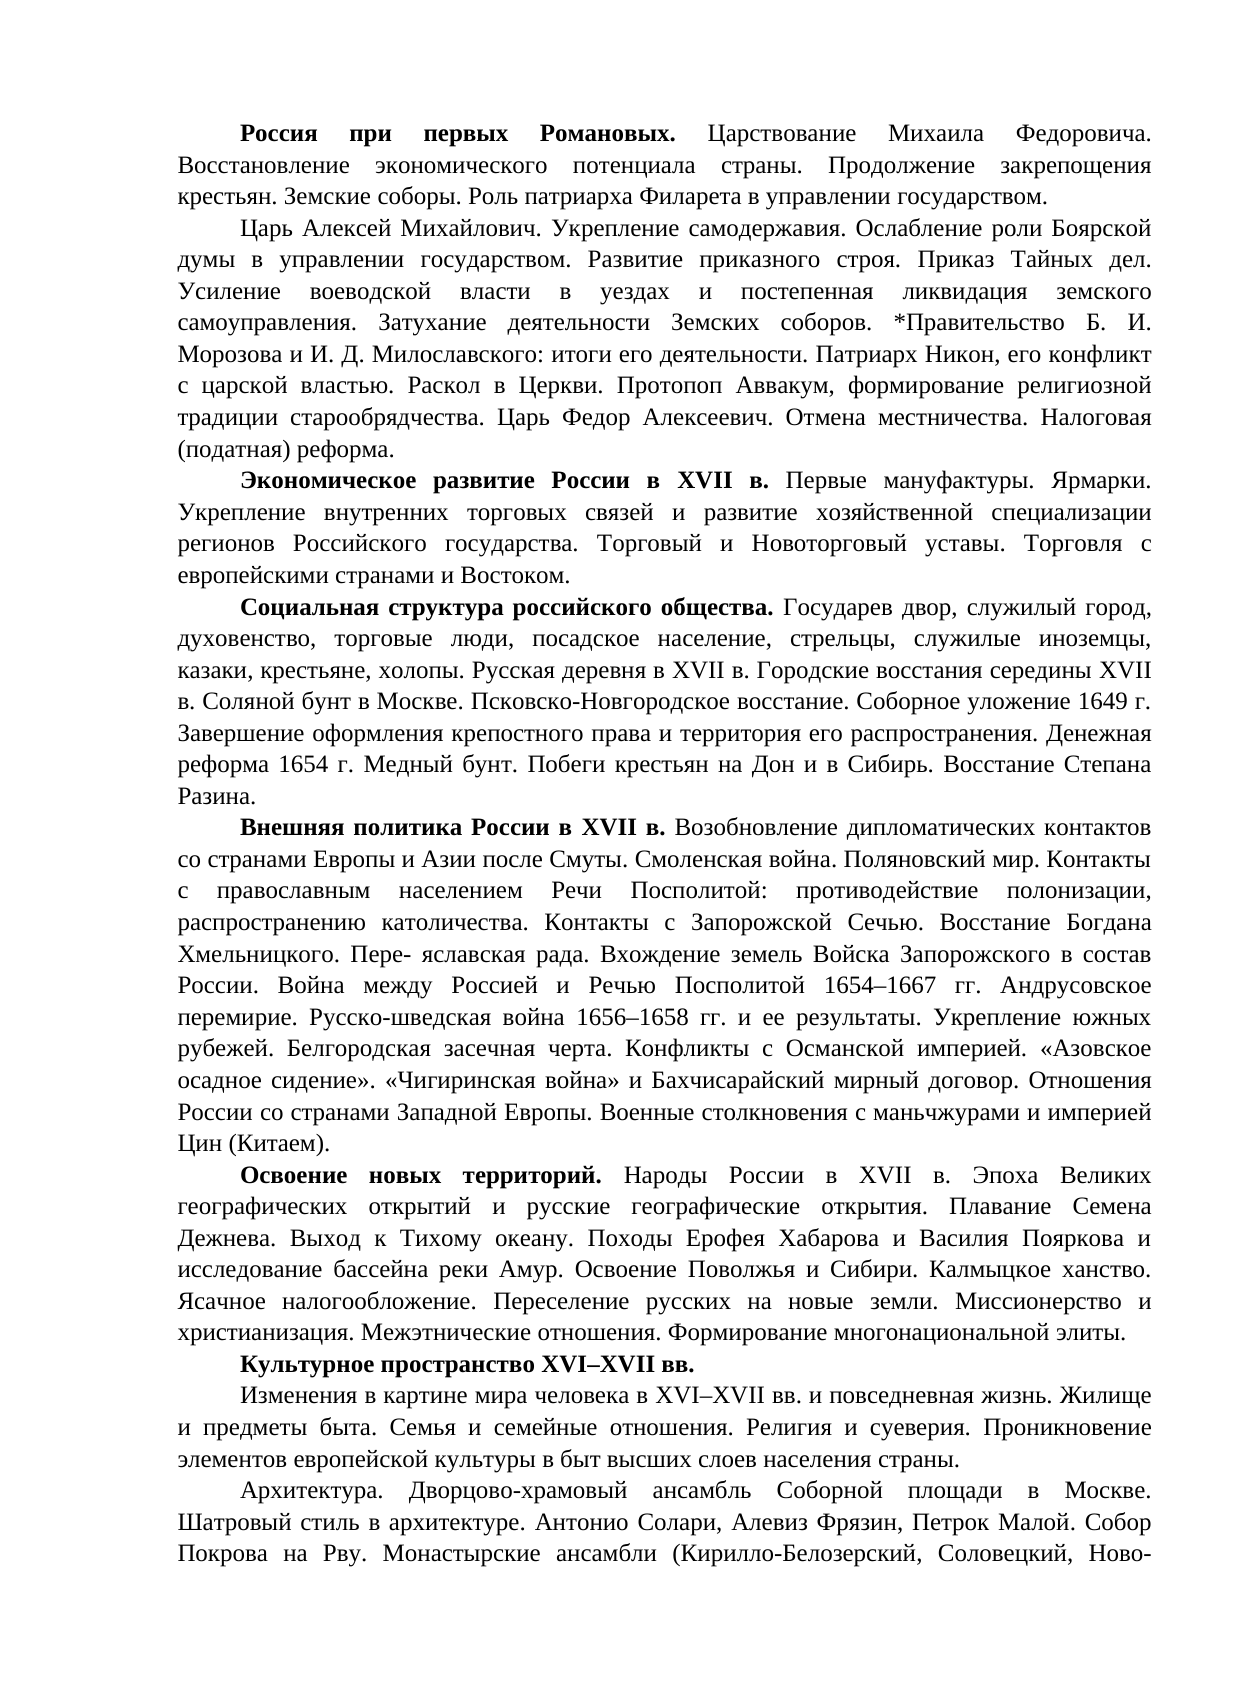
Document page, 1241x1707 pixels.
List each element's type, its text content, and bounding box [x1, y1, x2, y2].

text Экономическое развитие России в XVII в. Первые мануфактуры. Ярмарки. Укрепление внутренних торговых связей и развитие хозяйственной специализации регионов Российского государства. Торговый и Новоторговый уставы. Торговля с европейскими странами и Востоком. [177, 465, 1152, 589]
text Россия при первых Романовых. Царствование Михаила Федоровича. Восстановление экономического потенциала страны. Продолжение закрепощения крестьян. Земские соборы. Роль патриарха Филарета в управлении государством. [177, 118, 1152, 210]
text Внешняя политика России в XVII в. Возобновление дипломатических контактов со странами Европы и Азии после Смуты. Смоленская война. Поляновский мир. Контакты с православным населением Речи Посполитой: противодействие полонизации, распространению католичества. Контакты с Запорожской Сечью. Восстание Богдана Хмельницкого. Пере- яславская рада. Вхождение земель Войска Запорожского в состав России. Война между Россией и Речью Посполитой 1654–1667 гг. Андрусовское перемирие. Русско-шведская война 1656–1658 гг. и ее результаты. Укрепление южных рубежей. Белгородская засечная черта. Конфликты с Османской империей. «Азовское осадное сидение». «Чигиринская война» и Бахчисарайский мирный договор. Отношения России со странами Западной Европы. Военные столкновения с маньчжурами и империей Цин (Китаем). [177, 812, 1152, 1157]
text Социальная структура российского общества. Государев двор, служилый город, духовенство, торговые люди, посадское население, стрельцы, служилые иноземцы, казаки, крестьяне, холопы. Русская деревня в XVII в. Городские восстания середины XVII в. Соляной бунт в Москве. Псковско-Новгородское восстание. Соборное уложение 1649 г. Завершение оформления крепостного права и территория его распространения. Денежная реформа 1654 г. Медный бунт. Побеги крестьян на Дон и в Сибирь. Восстание Степана Разина. [177, 592, 1152, 810]
text Царь Алексей Михайлович. Укрепление самодержавия. Ослабление роли Боярской думы в управлении государством. Развитие приказного строя. Приказ Тайных дел. Усиление воеводской власти в уездах и постепенная ликвидация земского самоуправления. Затухание деятельности Земских соборов. *Правительство Б. И. Морозова и И. Д. Милославского: итоги его деятельности. Патриарх Никон, его конфликт с царской властью. Раскол в Церкви. Протопоп Аввакум, формирование религиозной традиции старообрядчества. Царь Федор Алексеевич. Отмена местничества. Налоговая (податная) реформа. [177, 213, 1152, 462]
text Культурное пространство XVI–XVII вв. [177, 1349, 1152, 1378]
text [177, 1475, 1152, 1567]
text Освоение новых территорий. Народы России в XVII в. Эпоха Великих географических открытий и русские географические открытия. Плавание Семена Дежнева. Выход к Тихому океану. Походы Ерофея Хабарова и Василия Пояркова и исследование бассейна реки Амур. Освоение Поволжья и Сибири. Калмыцкое ханство. Ясачное налогообложение. Переселение русских на новые земли. Миссионерство и христианизация. Межэтнические отношения. Формирование многонациональной элиты. [177, 1160, 1152, 1346]
text Изменения в картине мира человека в XVI–XVII вв. и повседневная жизнь. Жилище и предметы быта. Семья и семейные отношения. Религия и суеверия. Проникновение элементов европейской культуры в быт высших слоев населения страны. [177, 1381, 1152, 1472]
